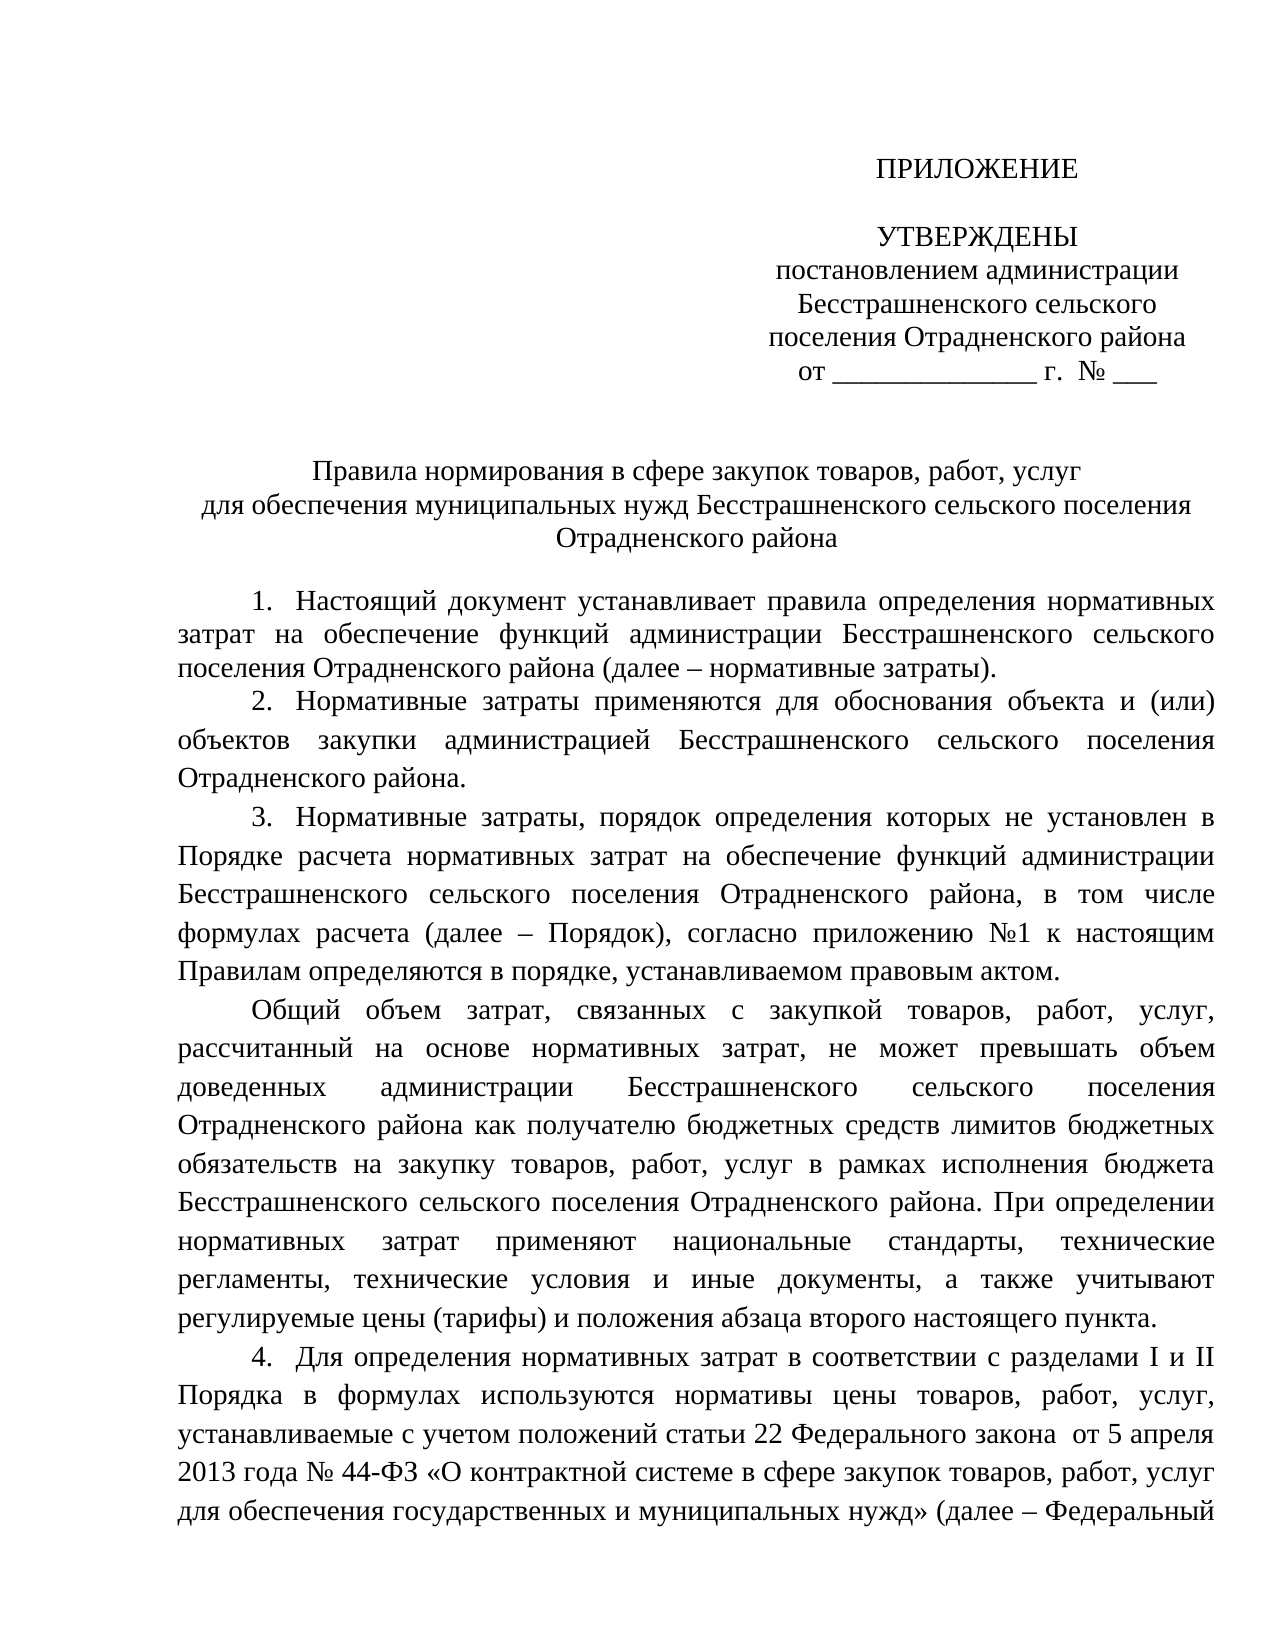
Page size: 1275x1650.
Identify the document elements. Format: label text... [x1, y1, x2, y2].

text Бесстрашненского сельского поселения Отрадненского района [738, 286, 1216, 353]
text 3. Нормативные затраты, порядок определения которых не установлен в Порядке расчета нормативных затрат на обеспечение функций администрации Бесстрашненского сельского поселения Отрадненского района, в том числе формулах расчета (далее – Порядок), согласно приложению №1 к настоящим Правилам определяются в порядке, устанавливаемом правовым актом. [177, 799, 1216, 987]
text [177, 1339, 1216, 1526]
text ПРИЛОЖЕНИЕ [738, 152, 1216, 185]
text для обеспечения муниципальных нужд Бесстрашненского сельского поселения Отрадненского района [177, 487, 1216, 554]
text УТВЕРЖДЕНЫ [738, 219, 1216, 252]
text от ______________ г. № ___ [738, 353, 1216, 386]
text Правила нормирования в сфере закупок товаров, работ, услуг [177, 453, 1216, 487]
list Настоящий документ устанавливает правила определения нормативных затрат на обеспечение функций администрации Бесстрашненского сельского поселения Отрадненского района (далее – нормативные затраты). [177, 583, 1216, 683]
text Общий объем затрат, связанных с закупкой товаров, работ, услуг, рассчитанный на основе нормативных затрат, не может превышать объем доведенных администрации Бесстрашненского сельского поселения Отрадненского района как получателю бюджетных средств лимитов бюджетных обязательств на закупку товаров, работ, услуг в рамках исполнения бюджета Бесстрашненского сельского поселения Отрадненского района. При определении нормативных затрат применяют национальные стандарты, технические регламенты, технические условия и иные документы, а также учитывают регулируемые цены (тарифы) и положения абзаца второго настоящего пункта. [177, 992, 1216, 1334]
text постановлением администрации [738, 252, 1216, 286]
text 2. Нормативные затраты применяются для обоснования объекта и (или) объектов закупки администрацией Бесстрашненского сельского поселения Отрадненского района. [177, 683, 1216, 794]
